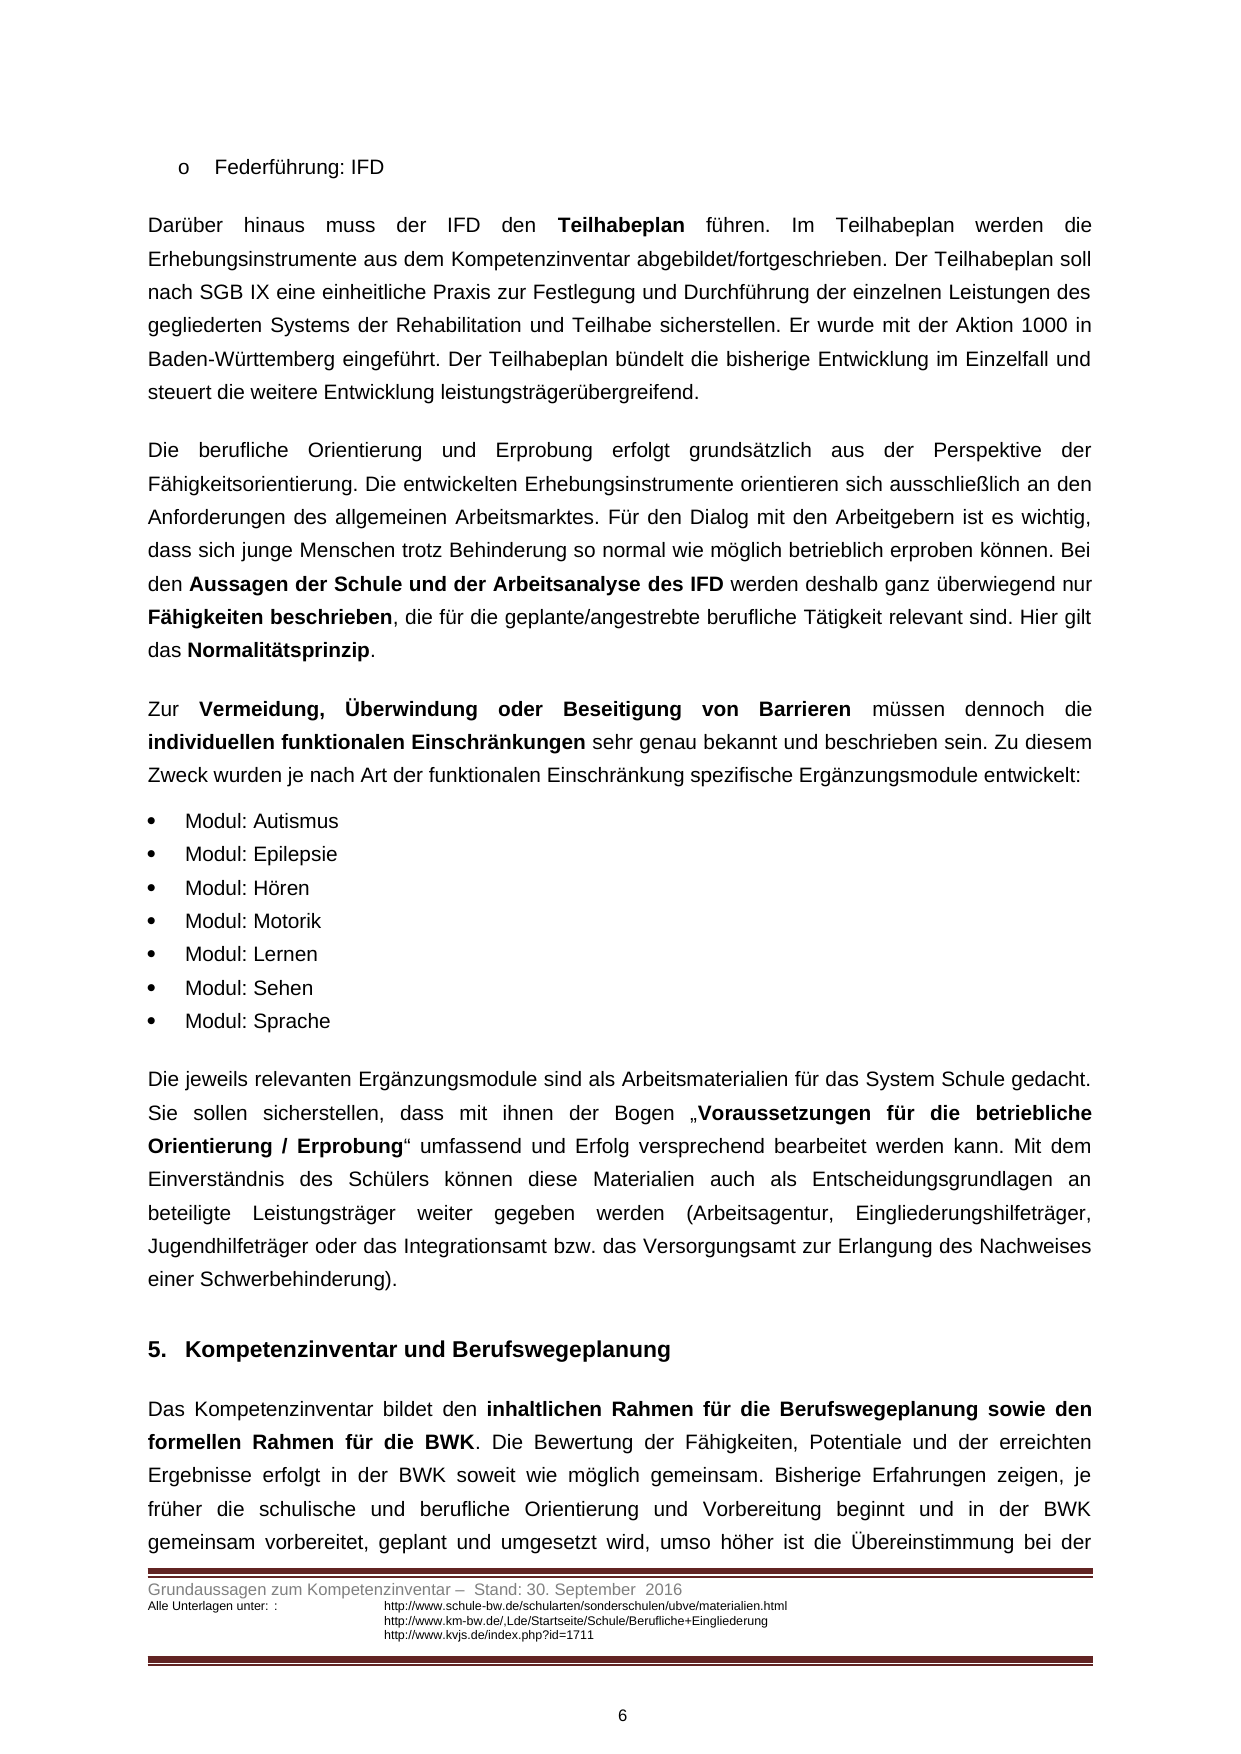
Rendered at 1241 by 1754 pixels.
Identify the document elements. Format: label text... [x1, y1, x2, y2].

list Modul: Lernen [148, 935, 1093, 968]
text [148, 1389, 1093, 1556]
list Modul: Sehen [148, 968, 1093, 1002]
text Zur Vermeidung, Überwindung oder Beseitigung von Barrieren müssen dennoch die individuellen funktionalen Einschränkungen sehr genau bekannt und beschrieben sein. Zu diesem Zweck wurden je nach Art der funktionalen Einschränkung spezifische Ergänzungsmodule entwickelt: [148, 689, 1093, 789]
list Modul: Autismus [148, 802, 1093, 835]
list Modul: Hören [148, 868, 1093, 902]
list Federführung: IFD [177, 148, 1093, 181]
list Modul: Motorik [148, 902, 1093, 935]
text Die berufliche Orientierung und Erprobung erfolgt grundsätzlich aus der Perspektive der Fähigkeitsorientierung. Die entwickelten Erhebungsinstrumente orientieren sich ausschließlich an den Anforderungen des allgemeinen Arbeitsmarktes. Für den Dialog mit den Arbeitgebern ist es wichtig, dass sich junge Menschen trotz Behinderung so normal wie möglich betrieblich erproben können. Bei den Aussagen der Schule und der Arbeitsanalyse des IFD werden deshalb ganz überwiegend nur Fähigkeiten beschrieben, die für die geplante/angestrebte berufliche Tätigkeit relevant sind. Hier gilt das Normalitätsprinzip. [148, 431, 1093, 664]
list Modul: Sprache [148, 1002, 1093, 1035]
text Die jeweils relevanten Ergänzungsmodule sind als Arbeitsmaterialien für das System Schule gedacht. Sie sollen sicherstellen, dass mit ihnen der Bogen „Voraussetzungen für die betriebliche Orientierung / Erprobung“ umfassend und Erfolg versprechend bearbeitet werden kann. Mit dem Einverständnis des Schülers können diese Materialien auch als Entscheidungsgrundlagen an beteiligte Leistungsträger weiter gegeben werden (Arbeitsagentur, Eingliederungshilfeträger, Jugendhilfeträger oder das Integrationsamt bzw. das Versorgungsamt zur Erlangung des Nachweises einer Schwerbehinderung). [148, 1060, 1093, 1293]
text Darüber hinaus muss der IFD den Teilhabeplan führen. Im Teilhabeplan werden die Erhebungsinstrumente aus dem Kompetenzinventar abgebildet/fortgeschrieben. Der Teilhabeplan soll nach SGB IX eine einheitliche Praxis zur Festlegung und Durchführung der einzelnen Leistungen des gegliederten Systems der Rehabilitation und Teilhabe sicherstellen. Er wurde mit der Aktion 1000 in Baden-Württemberg eingeführt. Der Teilhabeplan bündelt die bisherige Entwicklung im Einzelfall und steuert die weitere Entwicklung leistungsträgerübergreifend. [148, 206, 1093, 406]
list Kompetenzinventar und Berufswegeplanung [148, 1331, 1093, 1364]
list Modul: Epilepsie [148, 835, 1093, 868]
